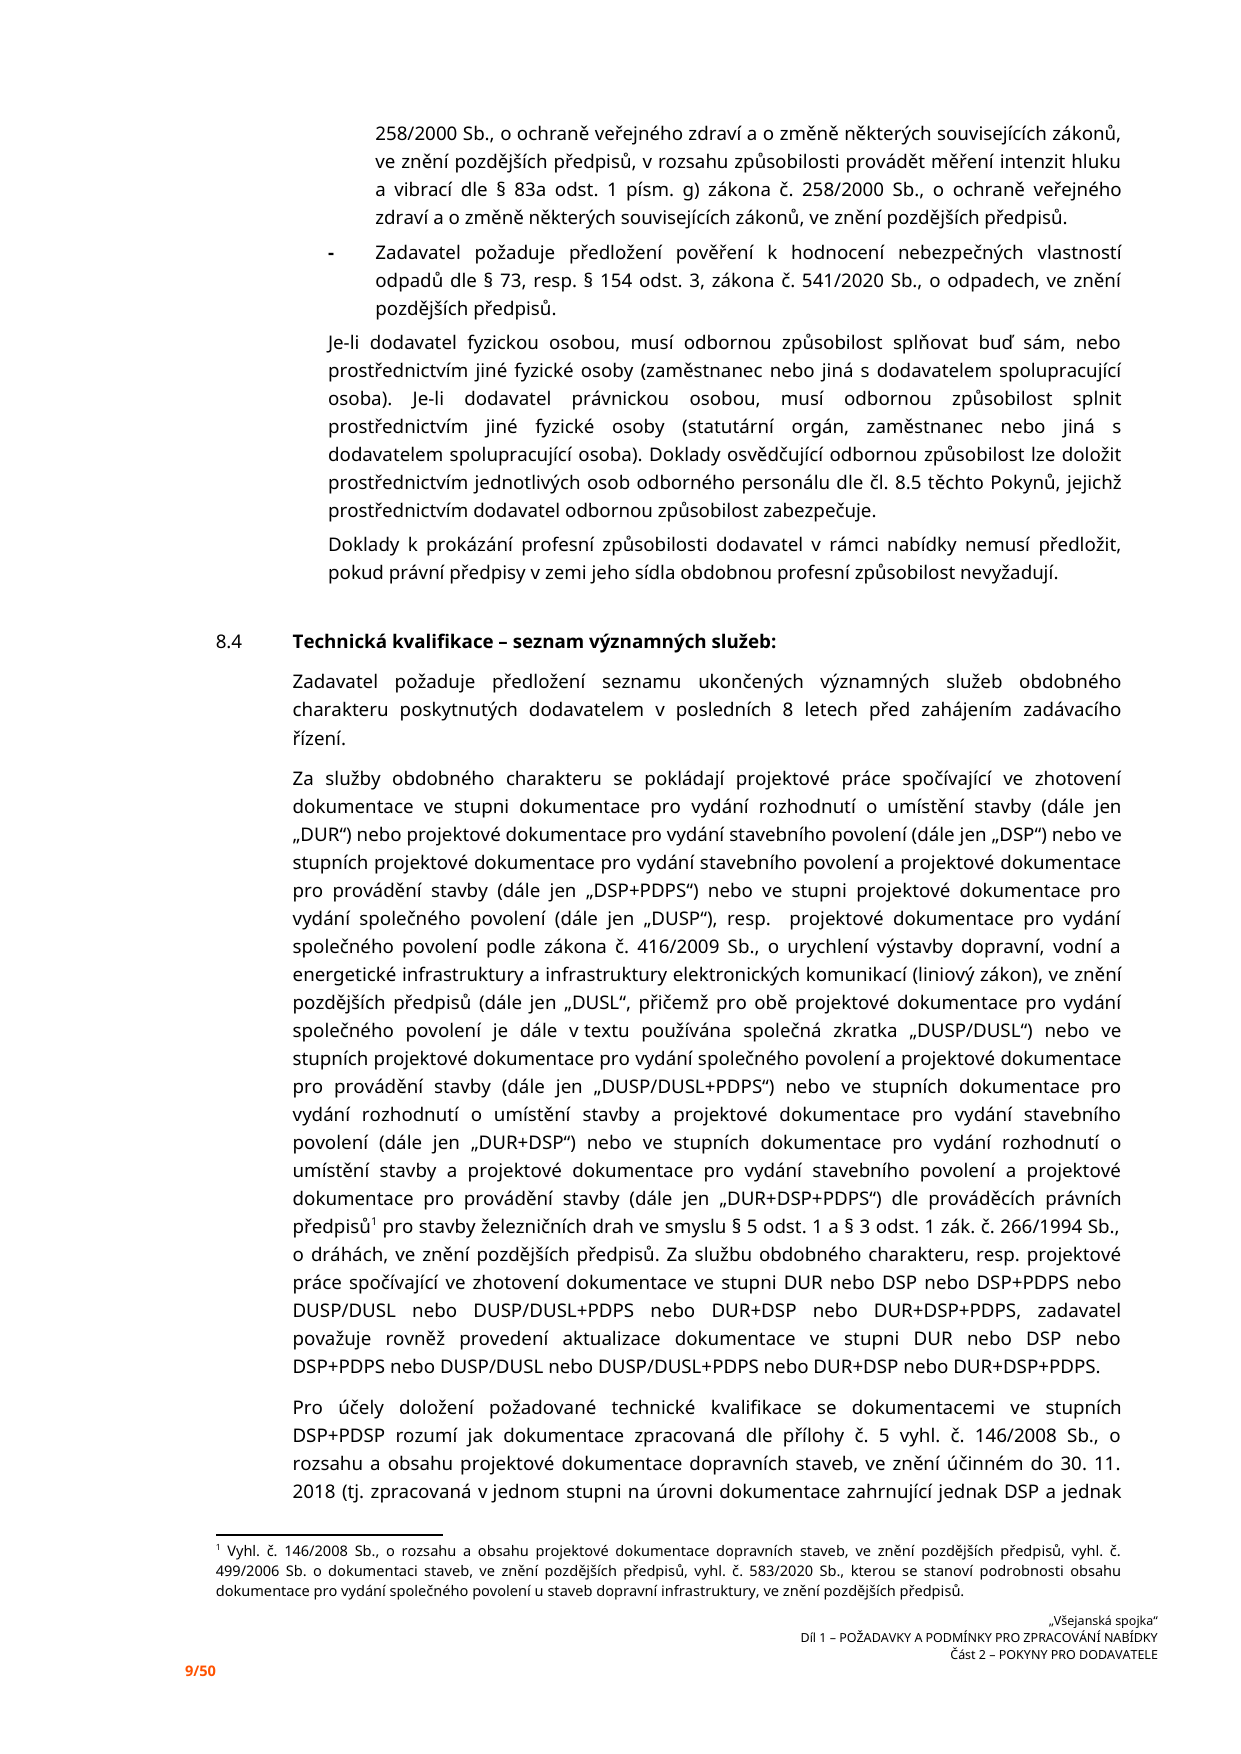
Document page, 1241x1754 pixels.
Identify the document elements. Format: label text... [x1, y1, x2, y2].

list Doklady k prokázání profesní způsobilosti dodavatel v rámci nabídky nemusí předložit, pokud právní předpisy v zemi jeho sídla obdobnou profesní způsobilost nevyžadují. [328, 532, 1122, 585]
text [292, 1394, 1122, 1504]
text Zadavatel požaduje předložení seznamu ukončených významných služeb obdobného charakteru poskytnutých dodavatelem v posledních 8 letech před zahájením zadávacího řízení. [292, 669, 1122, 750]
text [328, 121, 1122, 230]
text Technická kvalifikace – seznam významných služeb: [216, 628, 1122, 654]
text Zadavatel požaduje předložení pověření k hodnocení nebezpečných vlastností odpadů dle § 73, resp. § 154 odst. 3, zákona č. 541/2020 Sb., o odpadech, ve znění pozdějších předpisů. [328, 239, 1122, 321]
list Je-li dodavatel fyzickou osobou, musí odbornou způsobilost splňovat buď sám, nebo prostřednictvím jiné fyzické osoby (zaměstnanec nebo jiná s dodavatelem spolupracující osoba). Je-li dodavatel právnickou osobou, musí odbornou způsobilost splnit prostřednictvím jiné fyzické osoby (statutární orgán, zaměstnanec nebo jiná s dodavatelem spolupracující osoba). Doklady osvědčující odbornou způsobilost lze doložit prostřednictvím jednotlivých osob odborného personálu dle čl. 8.5 těchto Pokynů, jejichž prostřednictvím dodavatel odbornou způsobilost zabezpečuje. [328, 329, 1122, 523]
text Za služby obdobného charakteru se pokládají projektové práce spočívající ve zhotovení dokumentace ve stupni dokumentace pro vydání rozhodnutí o umístění stavby (dále jen „DUR“) nebo projektové dokumentace pro vydání stavebního povolení (dále jen „DSP“) nebo ve stupních projektové dokumentace pro vydání stavebního povolení a projektové dokumentace pro provádění stavby (dále jen „DSP+PDPS“) nebo ve stupni projektové dokumentace pro vydání společného povolení (dále jen „DUSP“), resp. projektové dokumentace pro vydání společného povolení podle zákona č. 416/2009 Sb., o urychlení výstavby dopravní, vodní a energetické infrastruktury a infrastruktury elektronických komunikací (liniový zákon), ve znění pozdějších předpisů (dále jen „DUSL“, přičemž pro obě projektové dokumentace pro vydání společného povolení je dále v textu používána společná zkratka „DUSP/DUSL“) nebo ve stupních projektové dokumentace pro vydání společného povolení a projektové dokumentace pro provádění stavby (dále jen „DUSP/DUSL+PDPS“) nebo ve stupních dokumentace pro vydání rozhodnutí o umístění stavby a projektové dokumentace pro vydání stavebního povolení (dále jen „DUR+DSP“) nebo ve stupních dokumentace pro vydání rozhodnutí o umístění stavby a projektové dokumentace pro vydání stavebního povolení a projektové dokumentace pro provádění stavby (dále jen „DUR+DSP+PDPS“) dle prováděcích právních předpisů pro stavby železničních drah ve smyslu § 5 odst. 1 a § 3 odst. 1 zák. č. 266/1994 Sb., o dráhách, ve znění pozdějších předpisů. Za službu obdobného charakteru, resp. projektové práce spočívající ve zhotovení dokumentace ve stupni DUR nebo DSP nebo DSP+PDPS nebo DUSP/DUSL nebo DUSP/DUSL+PDPS nebo DUR+DSP nebo DUR+DSP+PDPS, zadavatel považuje rovněž provedení aktualizace dokumentace ve stupni DUR nebo DSP nebo DSP+PDPS nebo DUSP/DUSL nebo DUSP/DUSL+PDPS nebo DUR+DSP nebo DUR+DSP+PDPS. [292, 765, 1122, 1379]
